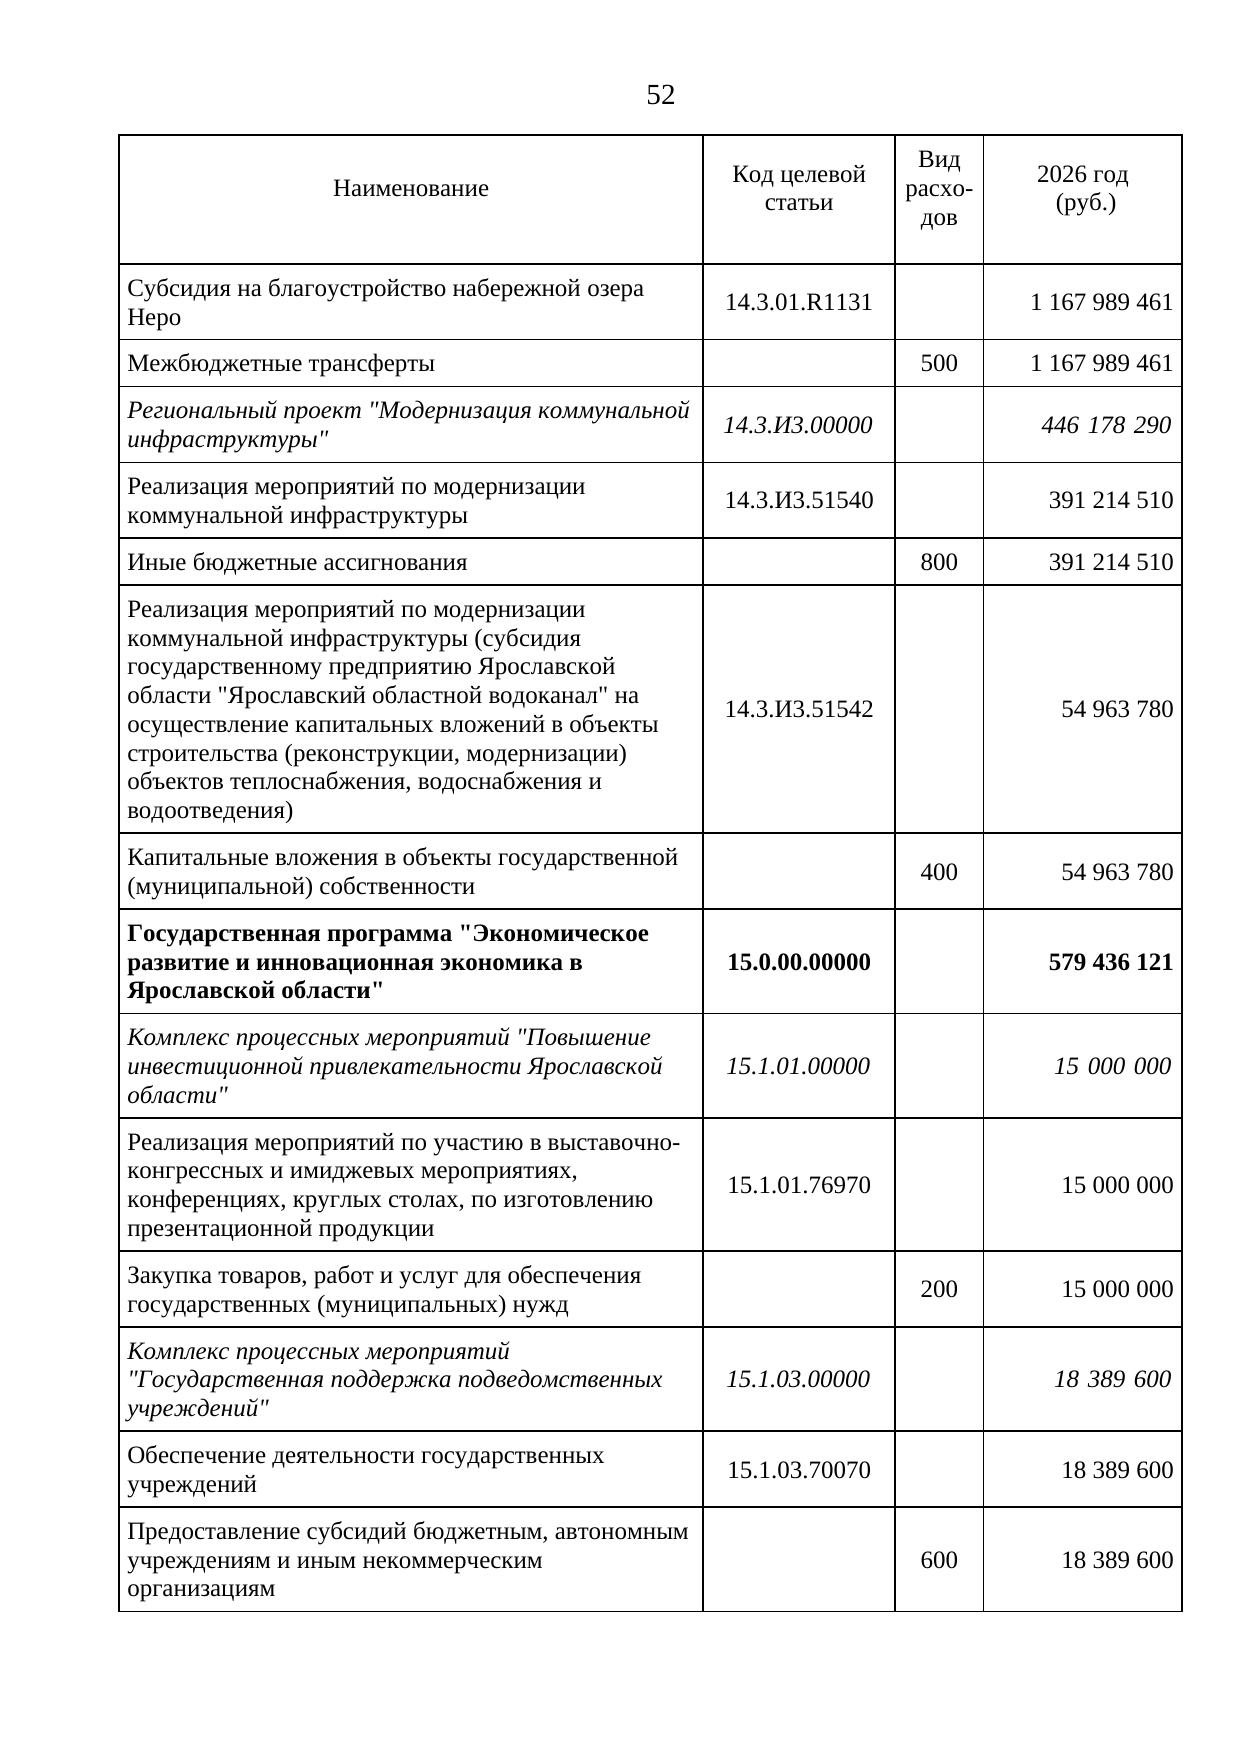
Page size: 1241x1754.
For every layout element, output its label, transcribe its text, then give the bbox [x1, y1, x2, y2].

table_header Вид расхо- дов [896, 136, 983, 263]
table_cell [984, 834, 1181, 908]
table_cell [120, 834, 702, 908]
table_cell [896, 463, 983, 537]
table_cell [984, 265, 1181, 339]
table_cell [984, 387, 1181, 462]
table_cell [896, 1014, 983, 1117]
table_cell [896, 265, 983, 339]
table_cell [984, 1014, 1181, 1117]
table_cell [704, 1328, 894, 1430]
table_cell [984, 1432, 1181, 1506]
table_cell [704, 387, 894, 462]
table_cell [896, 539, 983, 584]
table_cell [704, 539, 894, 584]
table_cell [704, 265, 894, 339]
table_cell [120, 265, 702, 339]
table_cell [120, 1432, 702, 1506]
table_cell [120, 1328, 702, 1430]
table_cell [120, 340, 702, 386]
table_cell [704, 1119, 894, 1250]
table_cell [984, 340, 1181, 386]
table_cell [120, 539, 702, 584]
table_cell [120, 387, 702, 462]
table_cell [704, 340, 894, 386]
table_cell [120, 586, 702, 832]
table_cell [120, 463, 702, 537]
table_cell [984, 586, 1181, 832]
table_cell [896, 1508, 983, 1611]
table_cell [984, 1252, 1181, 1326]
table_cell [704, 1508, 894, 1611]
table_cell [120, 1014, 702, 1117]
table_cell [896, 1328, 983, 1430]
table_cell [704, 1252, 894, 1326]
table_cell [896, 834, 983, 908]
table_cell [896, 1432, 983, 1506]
table_header Код целевой статьи [704, 136, 894, 263]
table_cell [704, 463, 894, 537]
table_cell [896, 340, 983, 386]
table_header Наименование [120, 136, 702, 263]
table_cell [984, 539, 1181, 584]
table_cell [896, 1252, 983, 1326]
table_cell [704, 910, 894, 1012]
table_header 2026 год (руб.) [984, 136, 1181, 263]
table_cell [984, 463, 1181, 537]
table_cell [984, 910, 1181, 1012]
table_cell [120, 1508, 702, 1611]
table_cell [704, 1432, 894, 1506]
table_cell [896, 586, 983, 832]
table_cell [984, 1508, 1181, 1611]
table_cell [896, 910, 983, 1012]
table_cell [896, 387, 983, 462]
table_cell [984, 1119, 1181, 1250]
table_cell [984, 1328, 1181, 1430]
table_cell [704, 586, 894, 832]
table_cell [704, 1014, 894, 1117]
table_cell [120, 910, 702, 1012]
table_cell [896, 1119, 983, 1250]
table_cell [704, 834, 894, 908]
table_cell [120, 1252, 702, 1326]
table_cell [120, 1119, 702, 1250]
